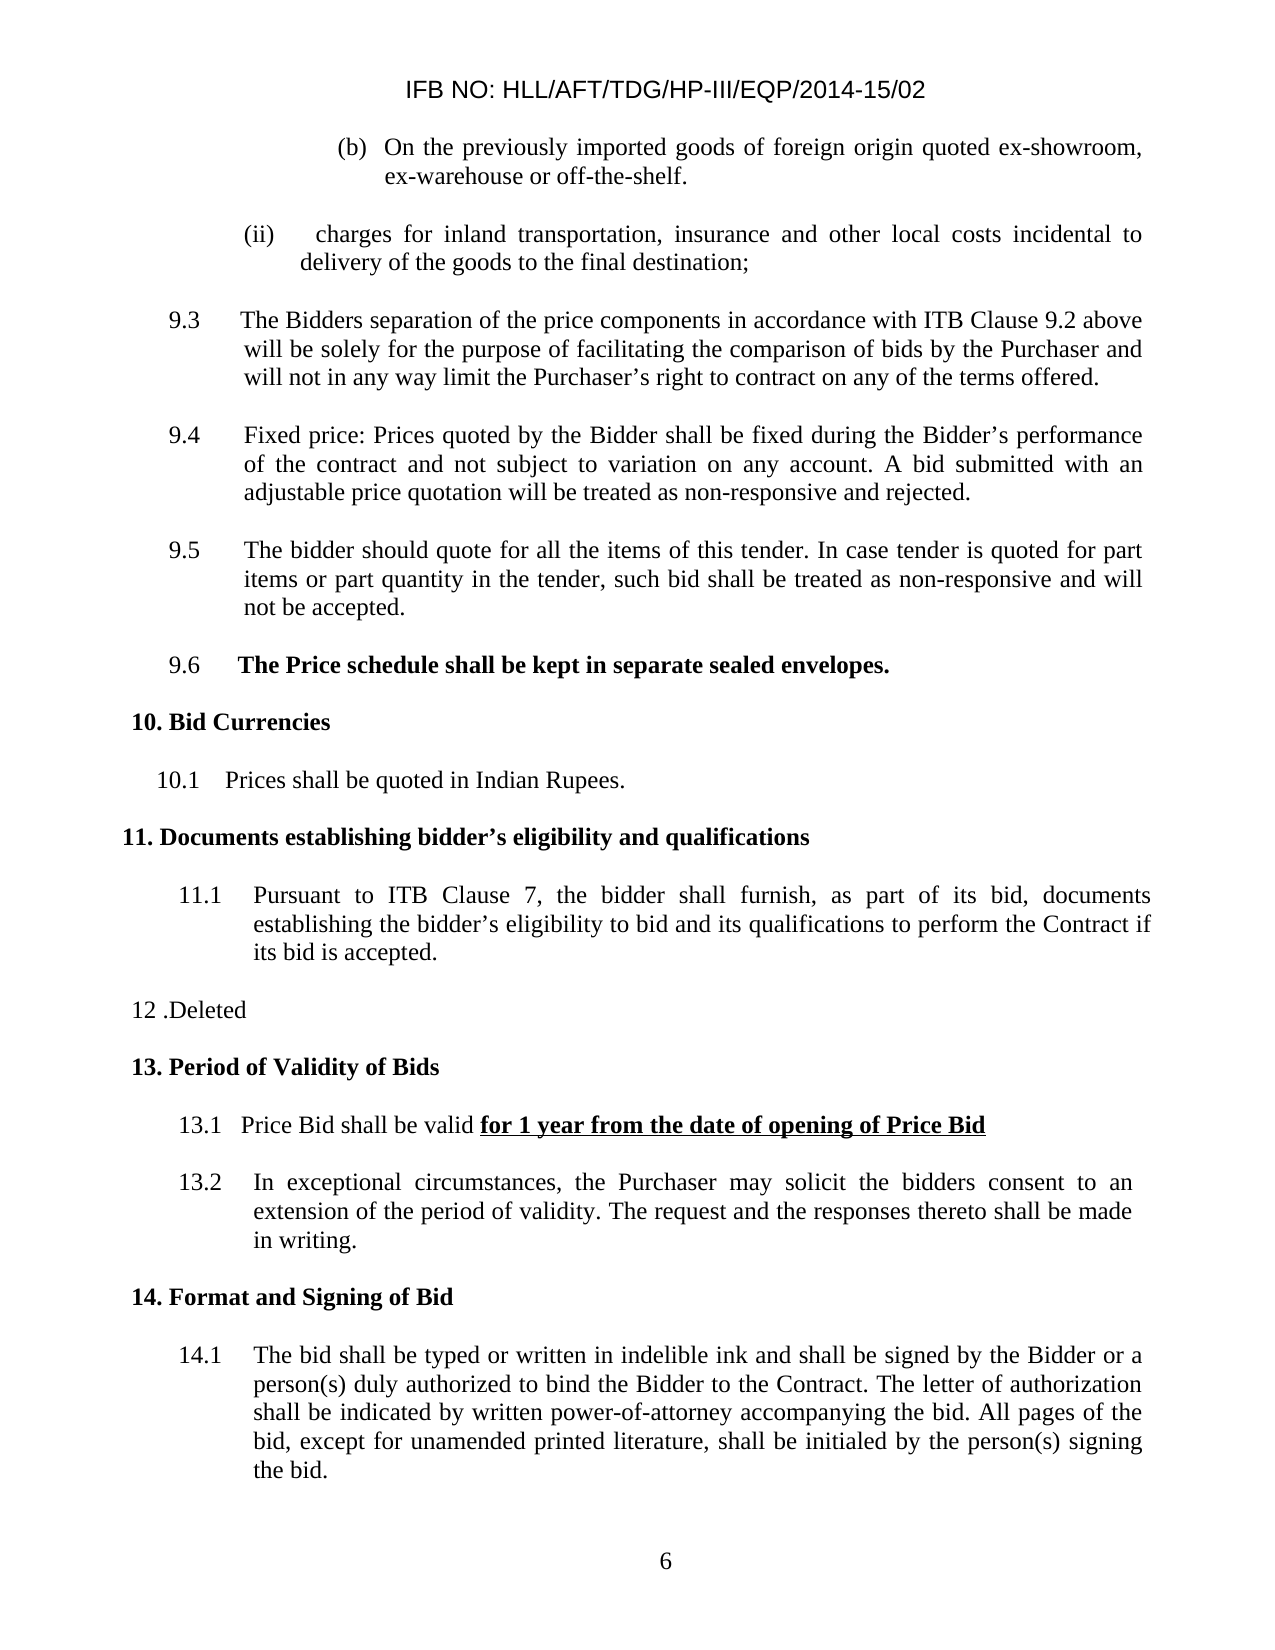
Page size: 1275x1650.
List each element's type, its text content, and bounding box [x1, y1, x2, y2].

text 10. Bid Currencies [131, 707, 1200, 736]
text 13.1 Price Bid shall be valid for 1 year from the date of opening of Price Bid [178, 1110, 1134, 1139]
text 9.4 Fixed price: Prices quoted by the Bidder shall be fixed during the Bidder’s performance of the contract and not subject to variation on any account. A bid submitted with an adjustable price quotation will be treated as non-responsive and rejected. [169, 420, 1144, 506]
text (b) On the previously imported goods of foreign origin quoted ex-showroom, ex-warehouse or off-the-shelf. [337, 132, 1144, 190]
text 9.3 The Bidders separation of the price components in accordance with ITB Clause 9.2 above will be solely for the purpose of facilitating the comparison of bids by the Purchaser and will not in any way limit the Purchaser’s right to contract on any of the terms offered. [169, 305, 1144, 391]
text 13. Period of Validity of Bids [131, 1052, 1200, 1081]
text 12 .Deleted [131, 995, 1200, 1024]
text 9.5 The bidder should quote for all the items of this tender. In case tender is quoted for part items or part quantity in the tender, such bid shall be treated as non-responsive and will not be accepted. [169, 535, 1144, 621]
list charges for inland transportation, insurance and other local costs incidental to delivery of the goods to the final destination; [244, 219, 1144, 276]
text 13.2 In exceptional circumstances, the Purchaser may solicit the bidders consent to an extension of the period of validity. The request and the responses thereto shall be made in writing. [178, 1167, 1134, 1254]
text 9.6 The Price schedule shall be kept in separate sealed envelopes. [131, 650, 1200, 679]
text 10.1 Prices shall be quoted in Indian Rupees. [131, 765, 1200, 794]
text 14.1 The bid shall be typed or written in indelible ink and shall be signed by the Bidder or a person(s) duly authorized to bind the Bidder to the Contract. The letter of authorization shall be indicated by written power-of-attorney accompanying the bid. All pages of the bid, except for unamended printed literature, shall be initialed by the person(s) signing the bid. [178, 1340, 1144, 1484]
text 14. Format and Signing of Bid [131, 1282, 1200, 1311]
text 11. Documents establishing bidder’s eligibility and qualifications [122, 822, 1200, 851]
text 11.1 Pursuant to ITB Clause 7, the bidder shall furnish, as part of its bid, documents establishing the bidder’s eligibility to bid and its qualifications to perform the Contract if its bid is accepted. [178, 880, 1153, 966]
